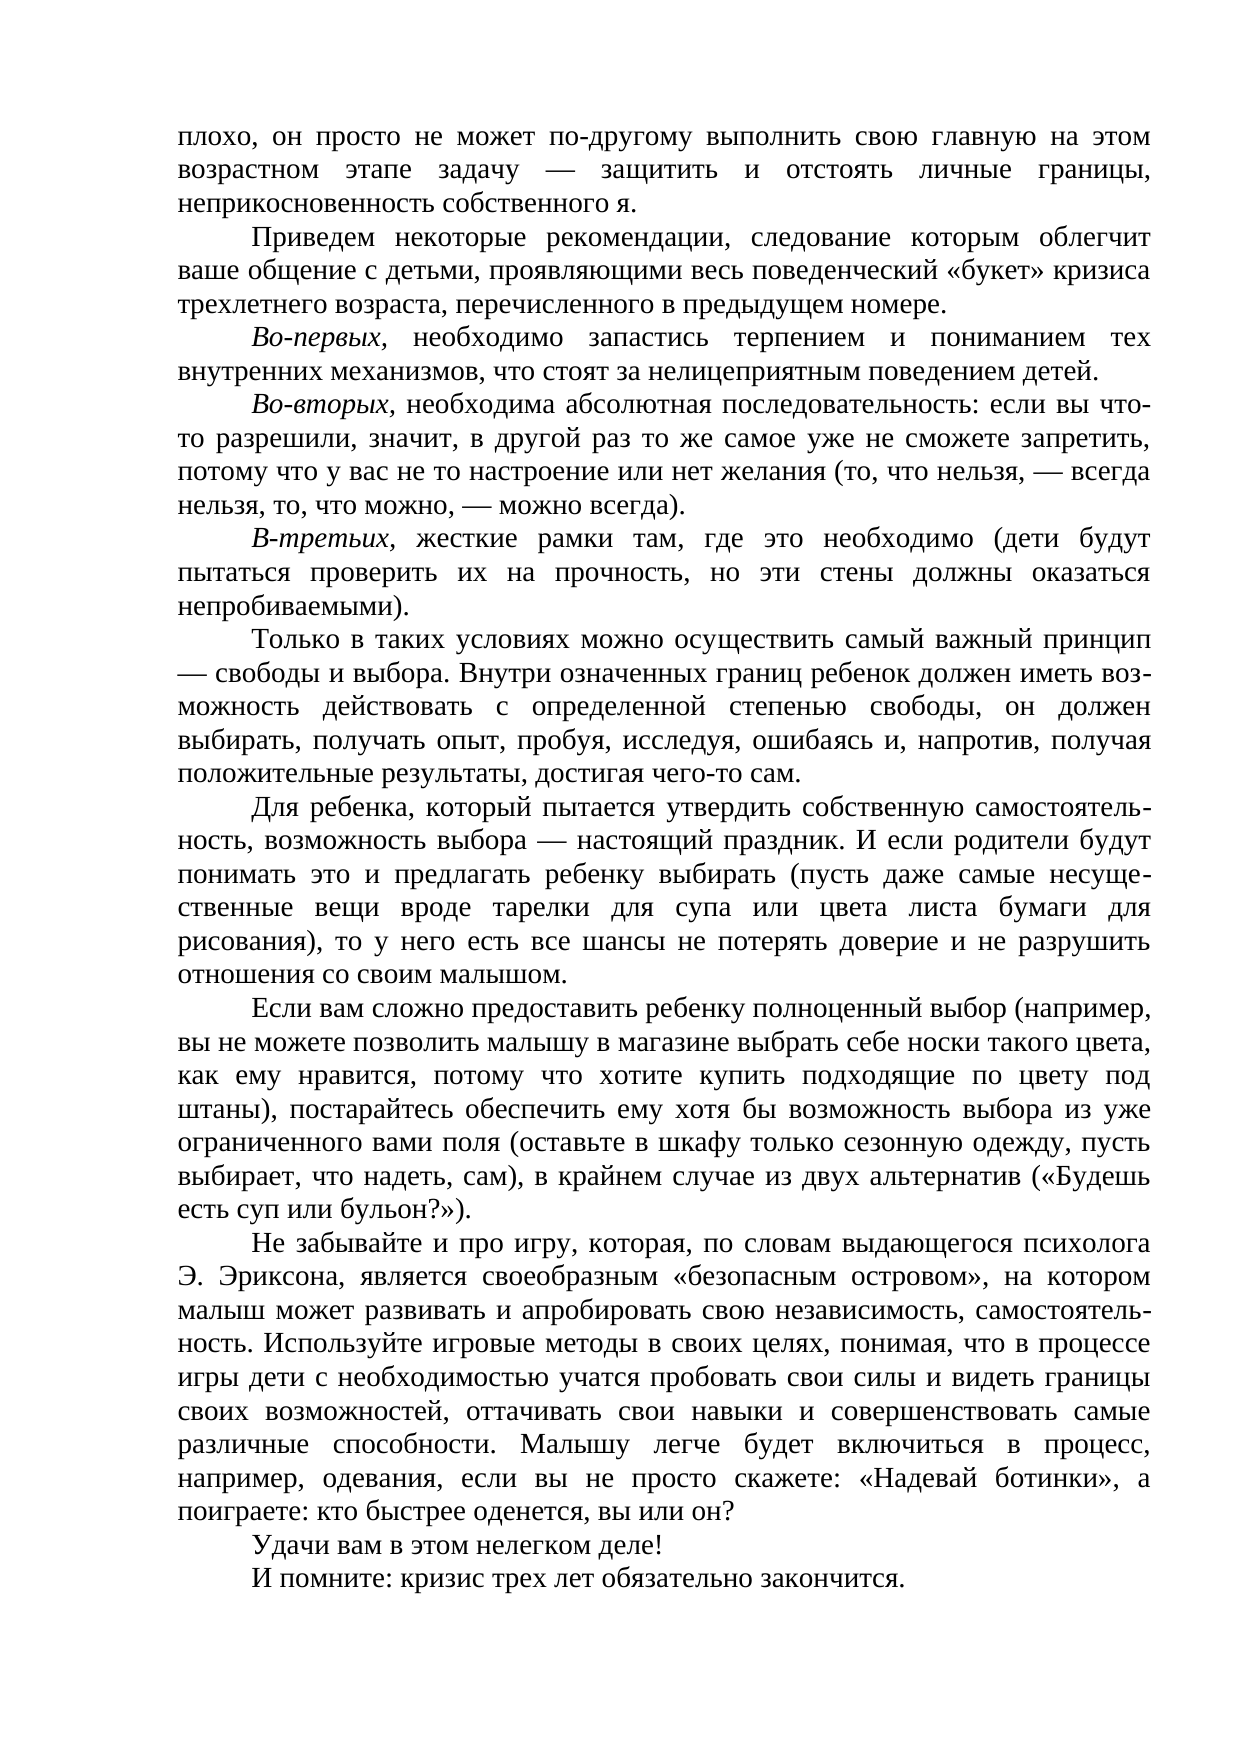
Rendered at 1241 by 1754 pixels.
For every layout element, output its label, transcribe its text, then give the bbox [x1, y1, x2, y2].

text И помните: кризис трех лет обязательно закончится. [177, 1560, 1152, 1594]
text Если вам сложно предоставить ребенку полноценный выбор (например, вы не можете позволить малышу в магазине выбрать себе носки такого цвета, как ему нравится, потому что хотите купить подходящие по цвету под штаны), постарайтесь обеспечить ему хотя бы возможность выбора из уже ограниченного вами поля (оставьте в шкафу только сезонную одежду, пусть выбирает, что надеть, сам), в крайнем случае из двух альтернатив («Будешь есть суп или бульон?»). [177, 990, 1152, 1225]
text Для ребенка, который пытается утвердить собственную самостоятельность, возможность выбора — настоящий праздник. И если родители будут понимать это и предлагать ребенку выбирать (пусть даже самые несущественные вещи вроде тарелки для супа или цвета листа бумаги для рисования), то у него есть все шансы не потерять доверие и не разрушить отношения со своим малышом. [177, 789, 1152, 990]
text Приведем некоторые рекомендации, следование которым облегчит ваше общение с детьми, проявляющими весь поведенческий «букет» кризиса трехлетнего возраста, перечисленного в предыдущем номере. [177, 219, 1152, 319]
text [177, 118, 1152, 219]
text Во-вторых, необходима абсолютная последовательность: если вы что-то разрешили, значит, в другой раз то же самое уже не сможете запретить, потому что у вас не то настроение или нет желания (то, что нельзя, — всегда нельзя, то, что можно, — можно всегда). [177, 386, 1152, 521]
text Во-первых, необходимо запастись терпением и пониманием тех внутренних механизмов, что стоят за нелицеприятным поведением детей. [177, 319, 1152, 386]
text Не забывайте и про игру, которая, по словам выдающегося психолога Э. Эриксона, является своеобразным «безопасным островом», на котором малыш может развивать и апробировать свою независимость, самостоятельность. Используйте игровые методы в своих целях, понимая, что в процессе игры дети с необходимостью учатся пробовать свои силы и видеть границы своих возможностей, оттачивать свои навыки и совершенствовать самые различные способности. Малышу легче будет включиться в процесс, например, одевания, если вы не просто скажете: «Надевай ботинки», а поиграете: кто быстрее оденется, вы или он? [177, 1225, 1152, 1527]
text В-третьих, жесткие рамки там, где это необходимо (дети будут пытаться проверить их на прочность, но эти стены должны оказаться непробиваемыми). [177, 521, 1152, 621]
text Удачи вам в этом нелегком деле! [177, 1527, 1152, 1560]
text Только в таких условиях можно осуществить самый важный принцип — свободы и выбора. Внутри означенных границ ребенок должен иметь возможность действовать с определенной степенью свободы, он должен выбирать, получать опыт, пробуя, исследуя, ошибаясь и, напротив, получая положительные результаты, достигая чего-то сам. [177, 621, 1152, 789]
